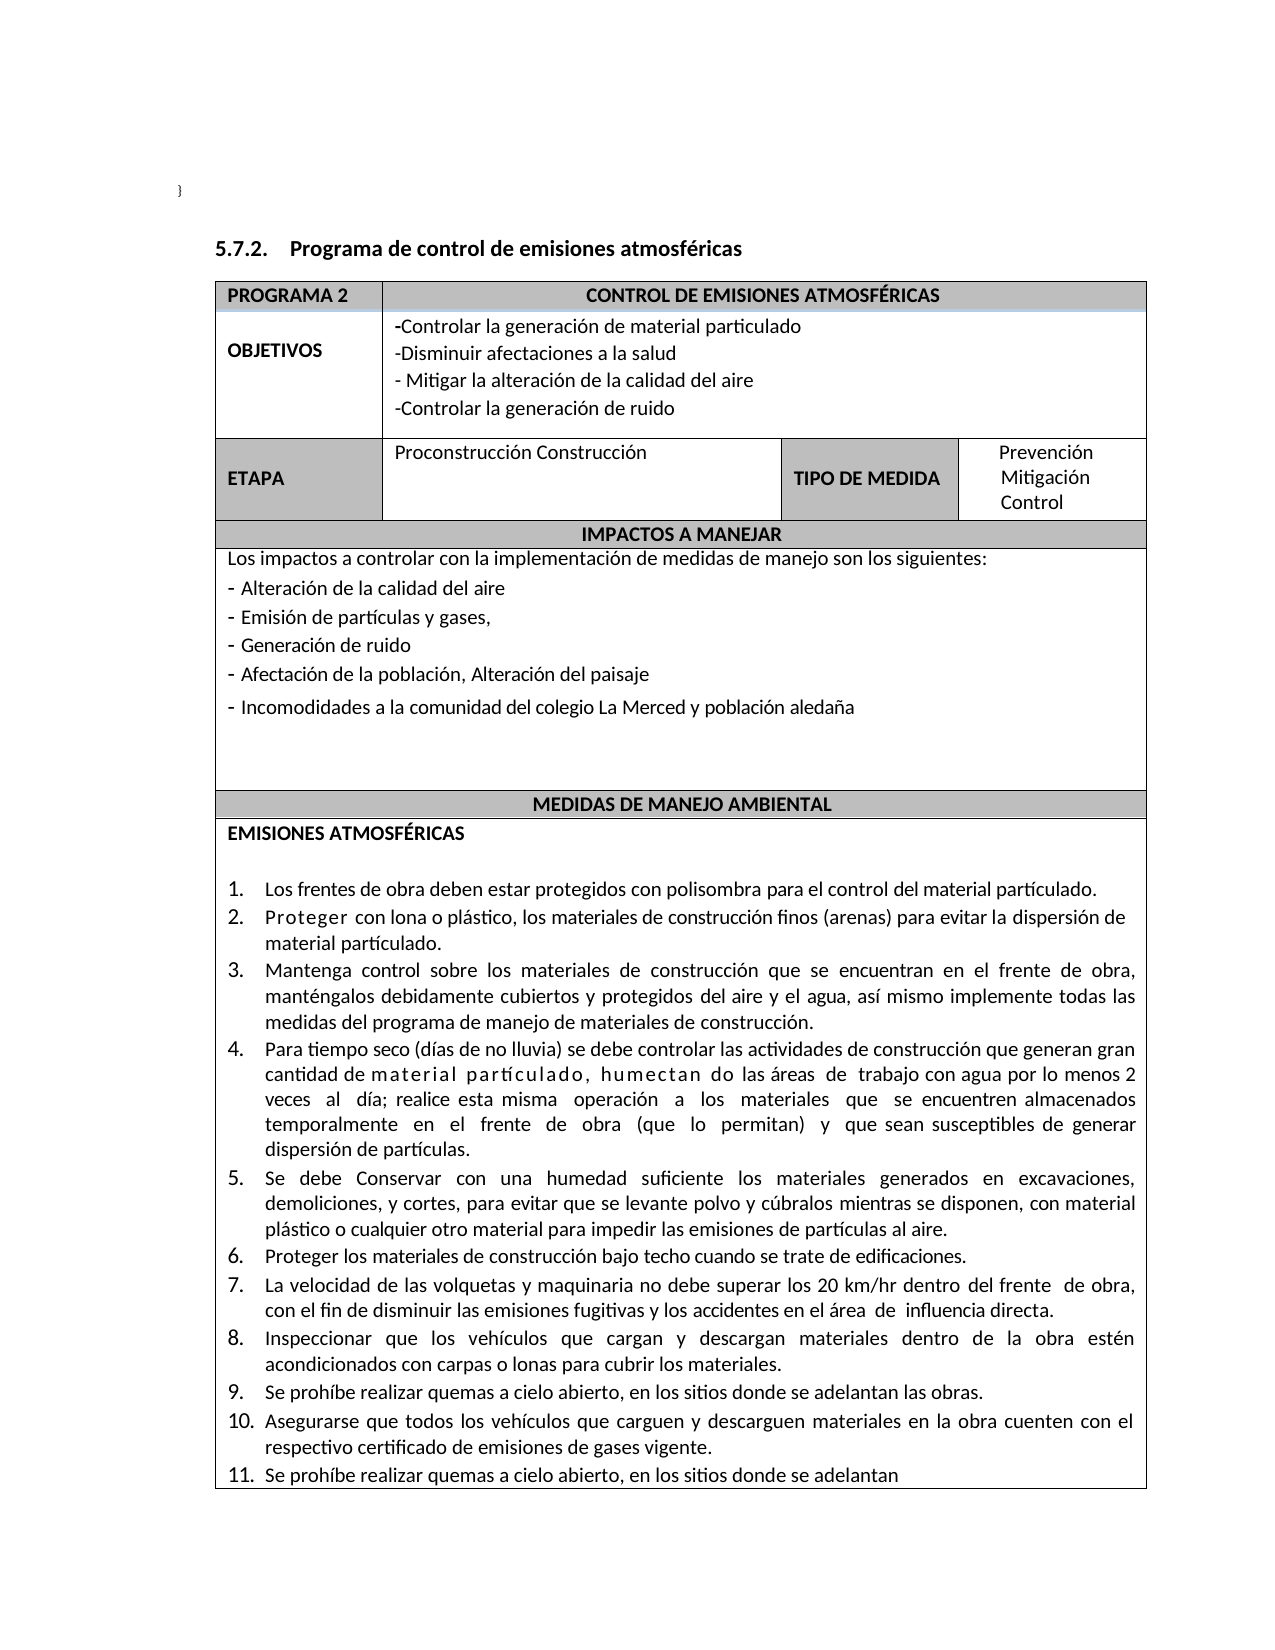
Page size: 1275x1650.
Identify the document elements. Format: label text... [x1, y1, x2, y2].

table_cell OBJETIVOS [216, 312, 382, 438]
list Programa de control de emisiones atmosféricas [215, 234, 1098, 262]
table_cell MEDIDAS DE MANEJO AMBIENTAL [216, 791, 1146, 817]
table_cell Proconstrucción Construcción [383, 439, 781, 520]
text } [177, 183, 1098, 199]
table_cell Prevención Mitigación Control [959, 439, 1146, 520]
table_cell IMPACTOS A MANEJAR [216, 521, 1146, 548]
table_cell Los impactos a controlar con la implementación de medidas de manejo son los siguientes: Alteración de la calidad del aire Emisión de partículas y gases, Generación de ruido Afectación de la población, Alteración del paisaje Incomodidades a la comunidad del colegio La Merced y población aledaña [216, 549, 1146, 790]
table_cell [216, 819, 1146, 1488]
table_cell TIPO DE MEDIDA [782, 439, 958, 520]
table_header CONTROL DE EMISIONES ATMOSFÉRICAS [383, 282, 1146, 309]
table_cell -Controlar la generación de material particulado -Disminuir afectaciones a la salud - Mitigar la alteración de la calidad del aire -Controlar la generación de ruido [383, 312, 1146, 438]
table_cell ETAPA [216, 439, 382, 520]
table_header PROGRAMA 2 [216, 282, 382, 309]
